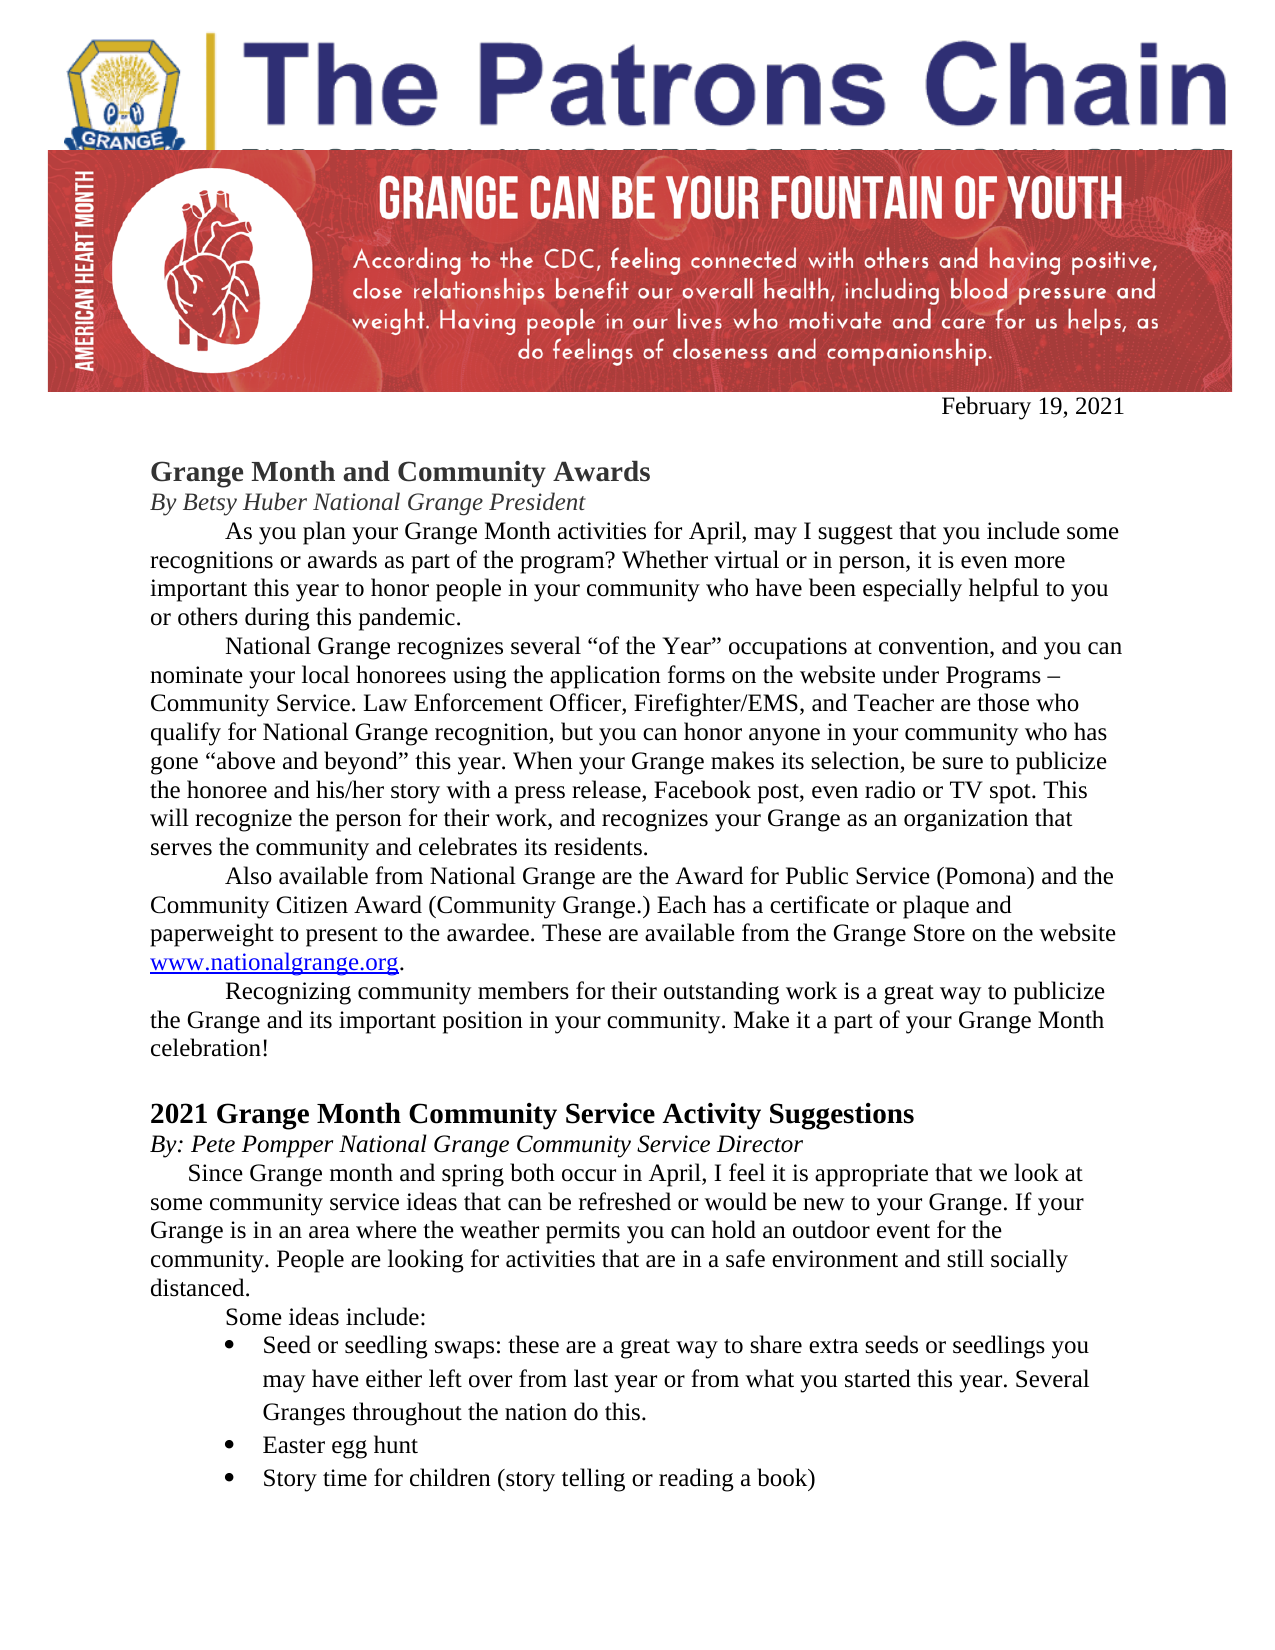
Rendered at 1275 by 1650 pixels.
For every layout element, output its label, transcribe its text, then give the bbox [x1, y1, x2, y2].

text As you plan your Grange Month activities for April, may I suggest that you include some recognitions or awards as part of the program? Whether virtual or in person, it is even more important this year to honor people in your community who have been especially helpful to you or others during this pandemic. [150, 516, 1125, 631]
text By: Pete Pompper National Grange Community Service Director [150, 1129, 1125, 1158]
text National Grange recognizes several “of the Year” occupations at convention, and you can nominate your local honorees using the application forms on the website under Programs – Community Service. Law Enforcement Officer, Firefighter/EMS, and Teacher are those who qualify for National Grange recognition, but you can honor anyone in your community who has gone “above and beyond” this year. When your Grange makes its selection, be sure to publicize the honoree and his/her story with a press release, Facebook post, even radio or TV spot. This will recognize the person for their work, and recognizes your Grange as an organization that serves the community and celebrates its residents. [150, 631, 1125, 861]
list Story time for children (story telling or reading a book) [225, 1463, 1125, 1491]
text February 19, 2021 [150, 392, 1125, 420]
text Since Grange month and spring both occur in April, I feel it is appropriate that we look at some community service ideas that can be refreshed or would be new to your Grange. If your Grange is in an area where the weather permits you can hold an outdoor event for the community. People are looking for activities that are in a safe environment and still socially distanced. [150, 1158, 1125, 1302]
text Grange Month and Community Awards [150, 454, 1125, 487]
text 2021 Grange Month Community Service Activity Suggestions [150, 1096, 1125, 1129]
text Recognizing community members for their outstanding work is a great way to publicize the Grange and its important position in your community. Make it a part of your Grange Month celebration! [150, 976, 1125, 1062]
text By Betsy Huber National Grange President [150, 487, 1125, 516]
list Easter egg hunt [225, 1430, 1125, 1458]
picture [47, 28, 1233, 392]
text Some ideas include: [187, 1302, 1125, 1331]
list Seed or seedling swaps: these are a great way to share extra seeds or seedlings you may have either left over from last year or from what you started this year. Several Granges throughout the nation do this. [225, 1331, 1125, 1425]
text Also available from National Grange are the Award for Public Service (Pomona) and the Community Citizen Award (Community Grange.) Each has a certificate or plaque and paperweight to present to the awardee. These are available from the Grange Store on the website www.nationalgrange.org. [150, 861, 1125, 976]
